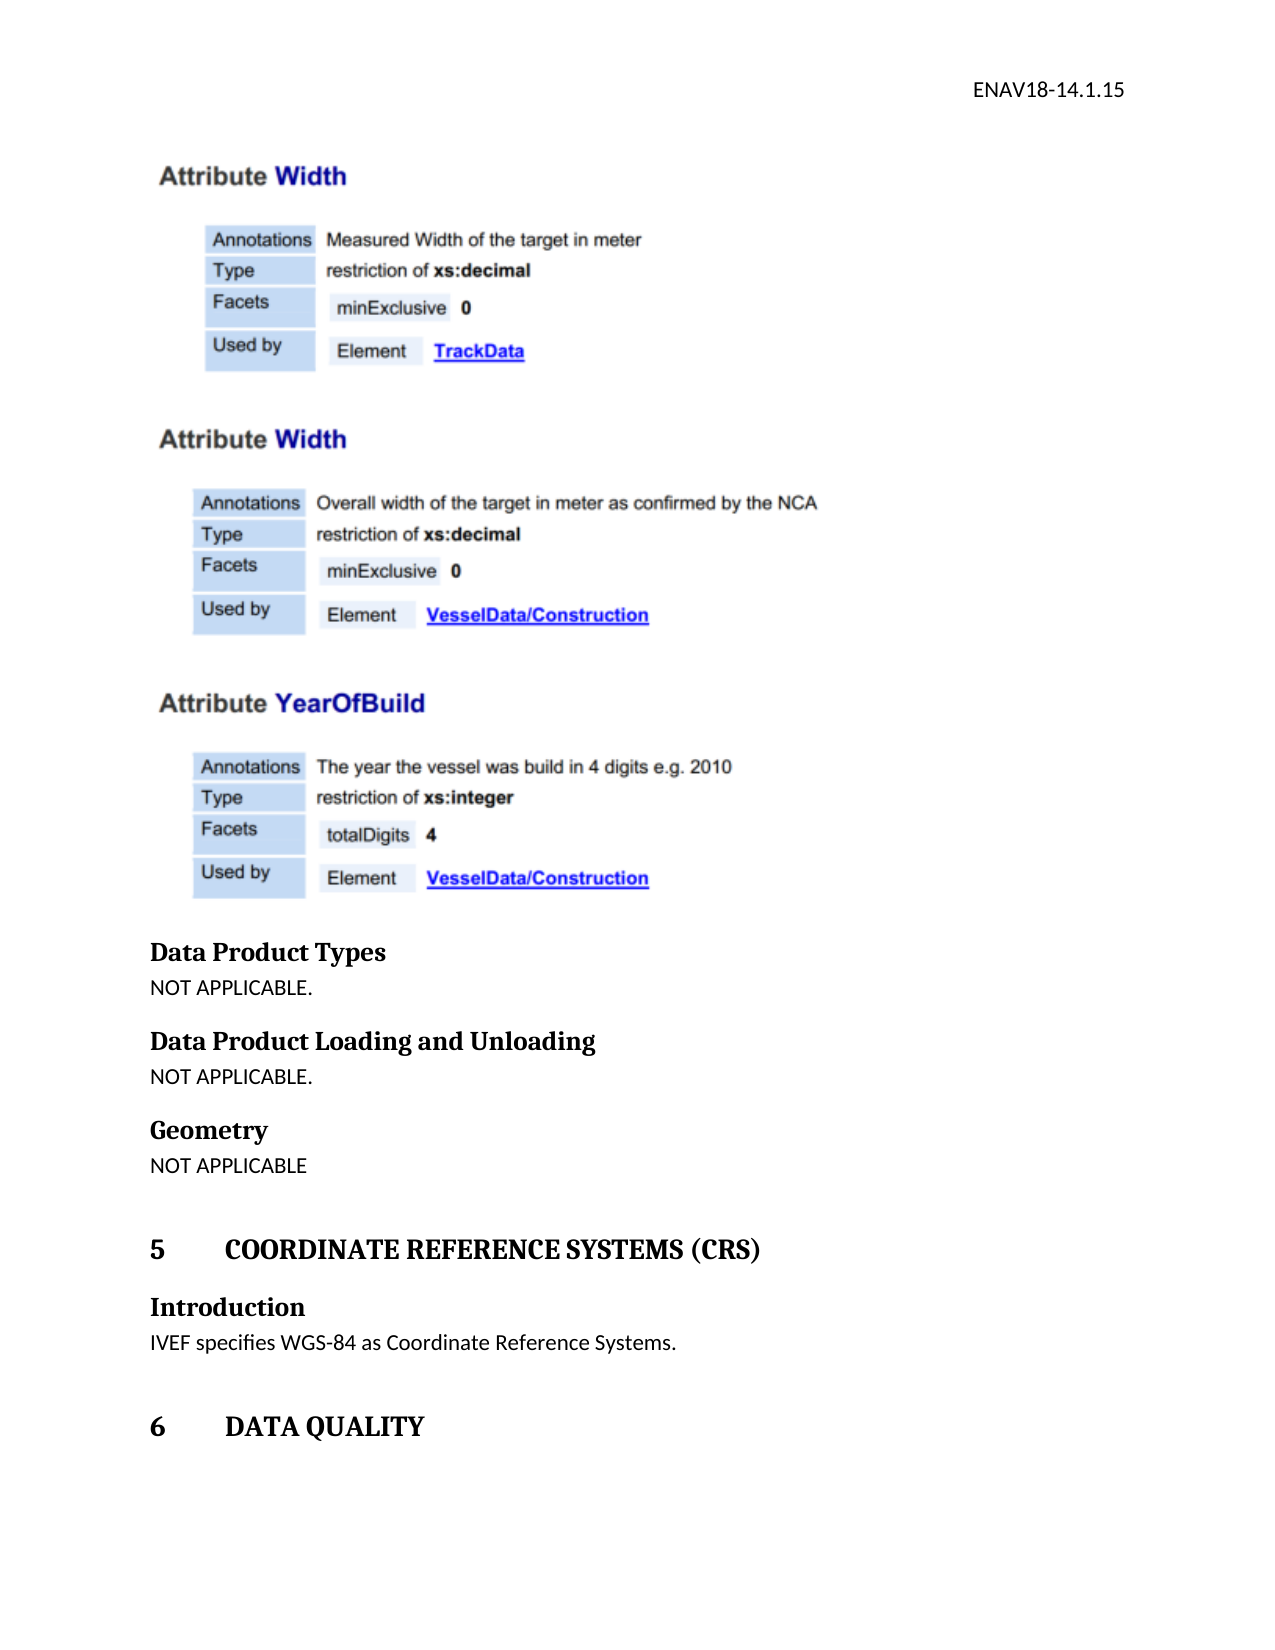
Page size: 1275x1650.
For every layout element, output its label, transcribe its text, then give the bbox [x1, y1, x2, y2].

subtitle 5 COORDINATE REFERENCE SYSTEMS (CRS) [150, 1233, 1125, 1266]
text NOT APPLICABLE. [150, 1062, 1125, 1090]
subtitle Data Product Loading and Unloading [150, 1026, 1125, 1057]
subtitle Introduction [150, 1292, 1125, 1323]
subtitle Data Product Types [150, 937, 1125, 969]
subtitle Geometry [150, 1115, 1125, 1146]
text NOT APPLICABLE [150, 1151, 1125, 1179]
text IVEF specifies WGS-84 as Coordinate Reference Systems. [150, 1328, 1125, 1356]
text NOT APPLICABLE. [150, 973, 1125, 1001]
subtitle 6 DATA QUALITY [150, 1410, 1125, 1444]
picture [150, 150, 828, 913]
